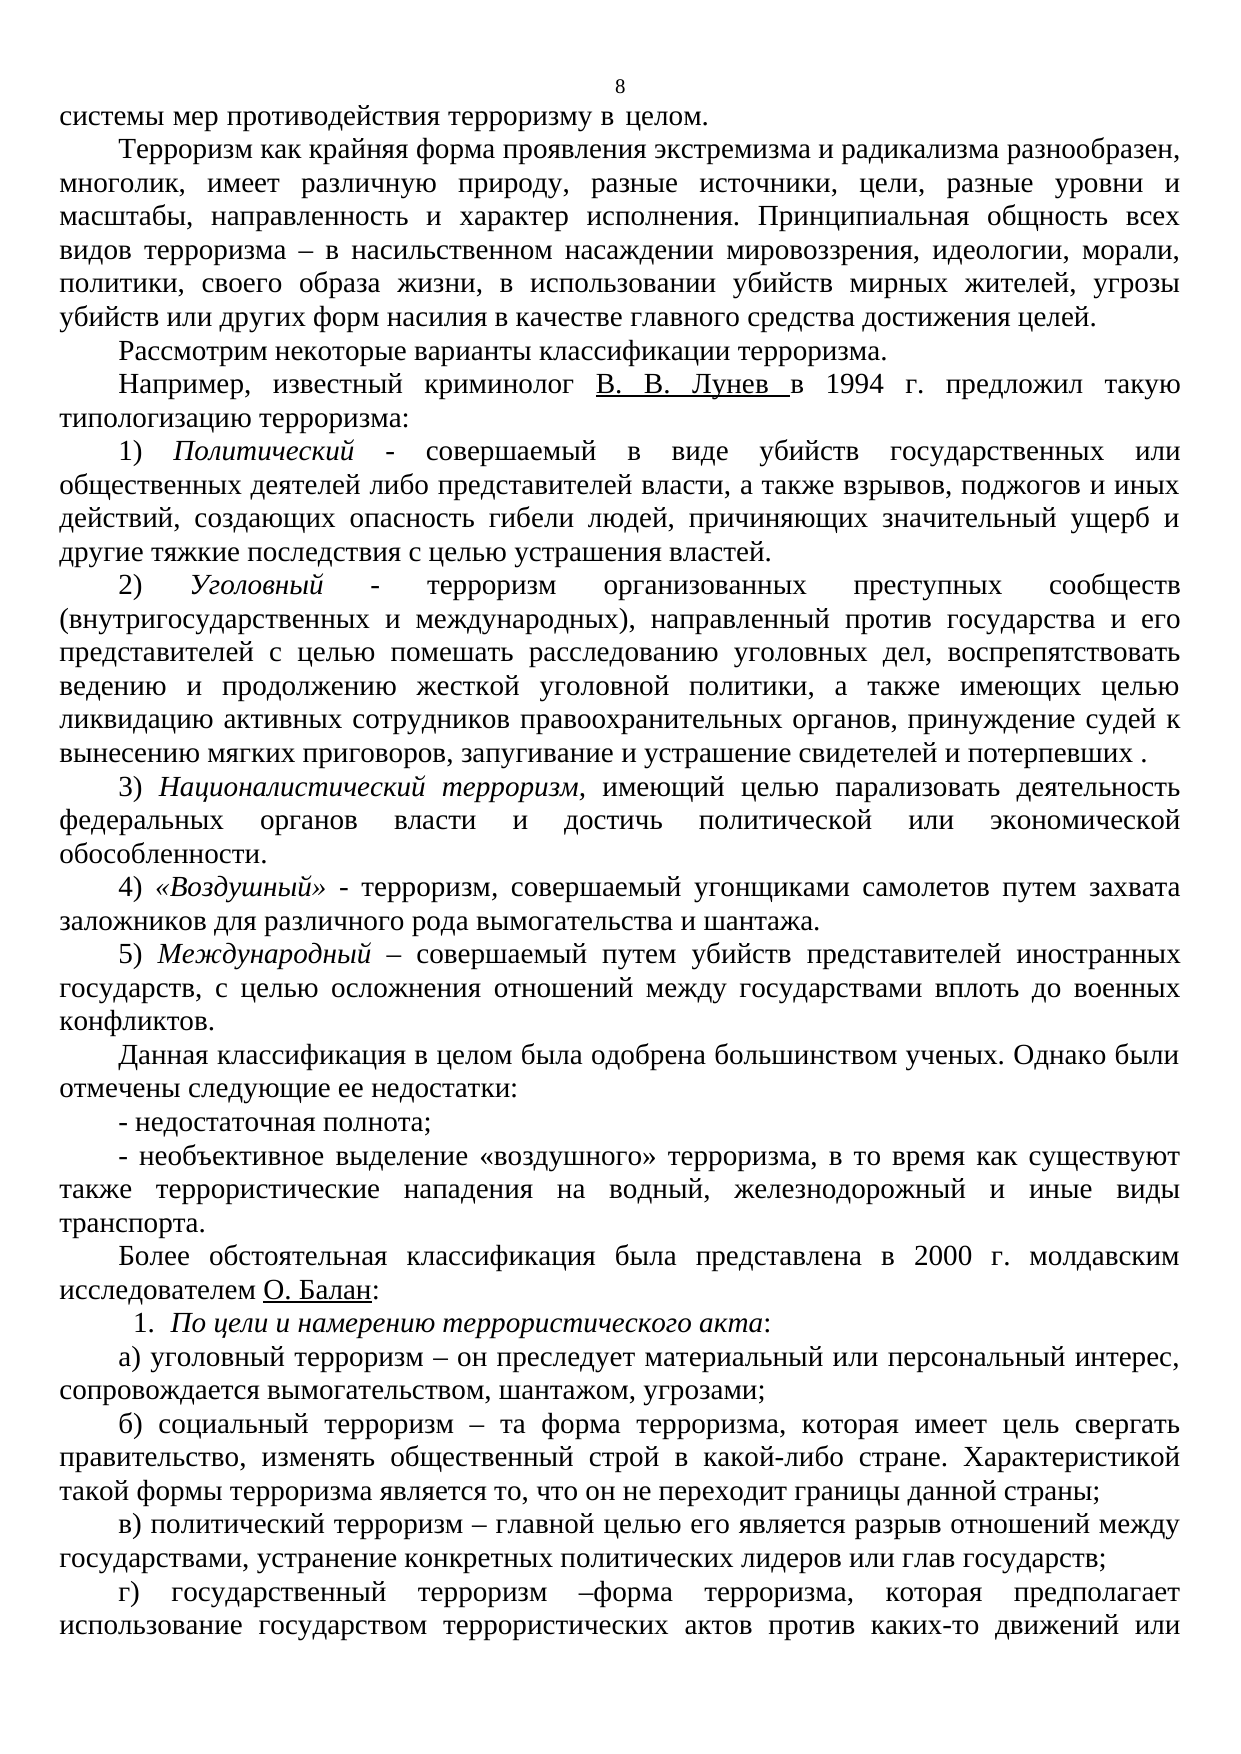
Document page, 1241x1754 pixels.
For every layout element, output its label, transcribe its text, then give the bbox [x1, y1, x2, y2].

text 1) Политический - совершаемый в виде убийств государственных или общественных деятелей либо представителей власти, а также взрывов, поджогов и иных действий, создающих опасность гибели людей, причиняющих значительный ущерб и другие тяжкие последствия с целью устрашения властей. [59, 433, 1181, 567]
text Данная классификация в целом была одобрена большинством ученых. Однако были отмечены следующие ее недостатки: [59, 1037, 1181, 1104]
text 5) Международный – совершаемый путем убийств представителей иностранных государств, с целью осложнения отношений между государствами вплоть до военных конфликтов. [59, 936, 1181, 1037]
text 2) Уголовный - терроризм организованных преступных сообществ (внутригосударственных и международных), направленный против государства и его представителей с целью помешать расследованию уголовных дел, воспрепятствовать ведению и продолжению жесткой уголовной политики, а также имеющих целью ликвидацию активных сотрудников правоохранительных органов, принуждение судей к вынесению мягких приговоров, запугивание и устрашение свидетелей и потерпевших . [59, 567, 1181, 769]
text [59, 98, 1181, 131]
text 3) Националистический терроризм, имеющий целью парализовать деятельность федеральных органов власти и достичь политической или экономической обособленности. [59, 769, 1181, 869]
text Рассмотрим некоторые варианты классификации терроризма. [59, 333, 1181, 366]
text б) социальный терроризм – та форма терроризма, которая имеет цель свергать правительство, изменять общественный строй в какой-либо стране. Характеристикой такой формы терроризма является то, что он не переходит границы данной страны; [59, 1406, 1181, 1507]
list По цели и намерению террористического акта: [133, 1305, 1181, 1339]
text Более обстоятельная классификация была представлена в 2000 г. молдавским исследователем О. Балан: [59, 1238, 1181, 1305]
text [59, 1574, 1181, 1641]
text - необъективное выделение «воздушного» терроризма, в то время как существуют также террористические нападения на водный, железнодорожный и иные виды транспорта. [59, 1138, 1181, 1238]
text в) политический терроризм – главной целью его является разрыв отношений между государствами, устранение конкретных политических лидеров или глав государств; [59, 1507, 1181, 1574]
text а) уголовный терроризм – он преследует материальный или персональный интерес, сопровождается вымогательством, шантажом, угрозами; [59, 1339, 1181, 1406]
text 4) «Воздушный» - терроризм, совершаемый угонщиками самолетов путем захвата заложников для различного рода вымогательства и шантажа. [59, 869, 1181, 936]
text Например, известный криминолог В. В. Лунев в 1994 г. предложил такую типологизацию терроризма: [59, 366, 1181, 433]
text - недостаточная полнота; [59, 1104, 1181, 1138]
text Терроризм как крайняя форма проявления экстремизма и радикализма разнообразен, многолик, имеет различную природу, разные источники, цели, разные уровни и масштабы, направленность и характер исполнения. Принципиальная общность всех видов терроризма – в насильственном насаждении мировоззрения, идеологии, морали, политики, своего образа жизни, в использовании убийств мирных жителей, угрозы убийств или других форм насилия в качестве главного средства достижения целей. [59, 131, 1181, 333]
